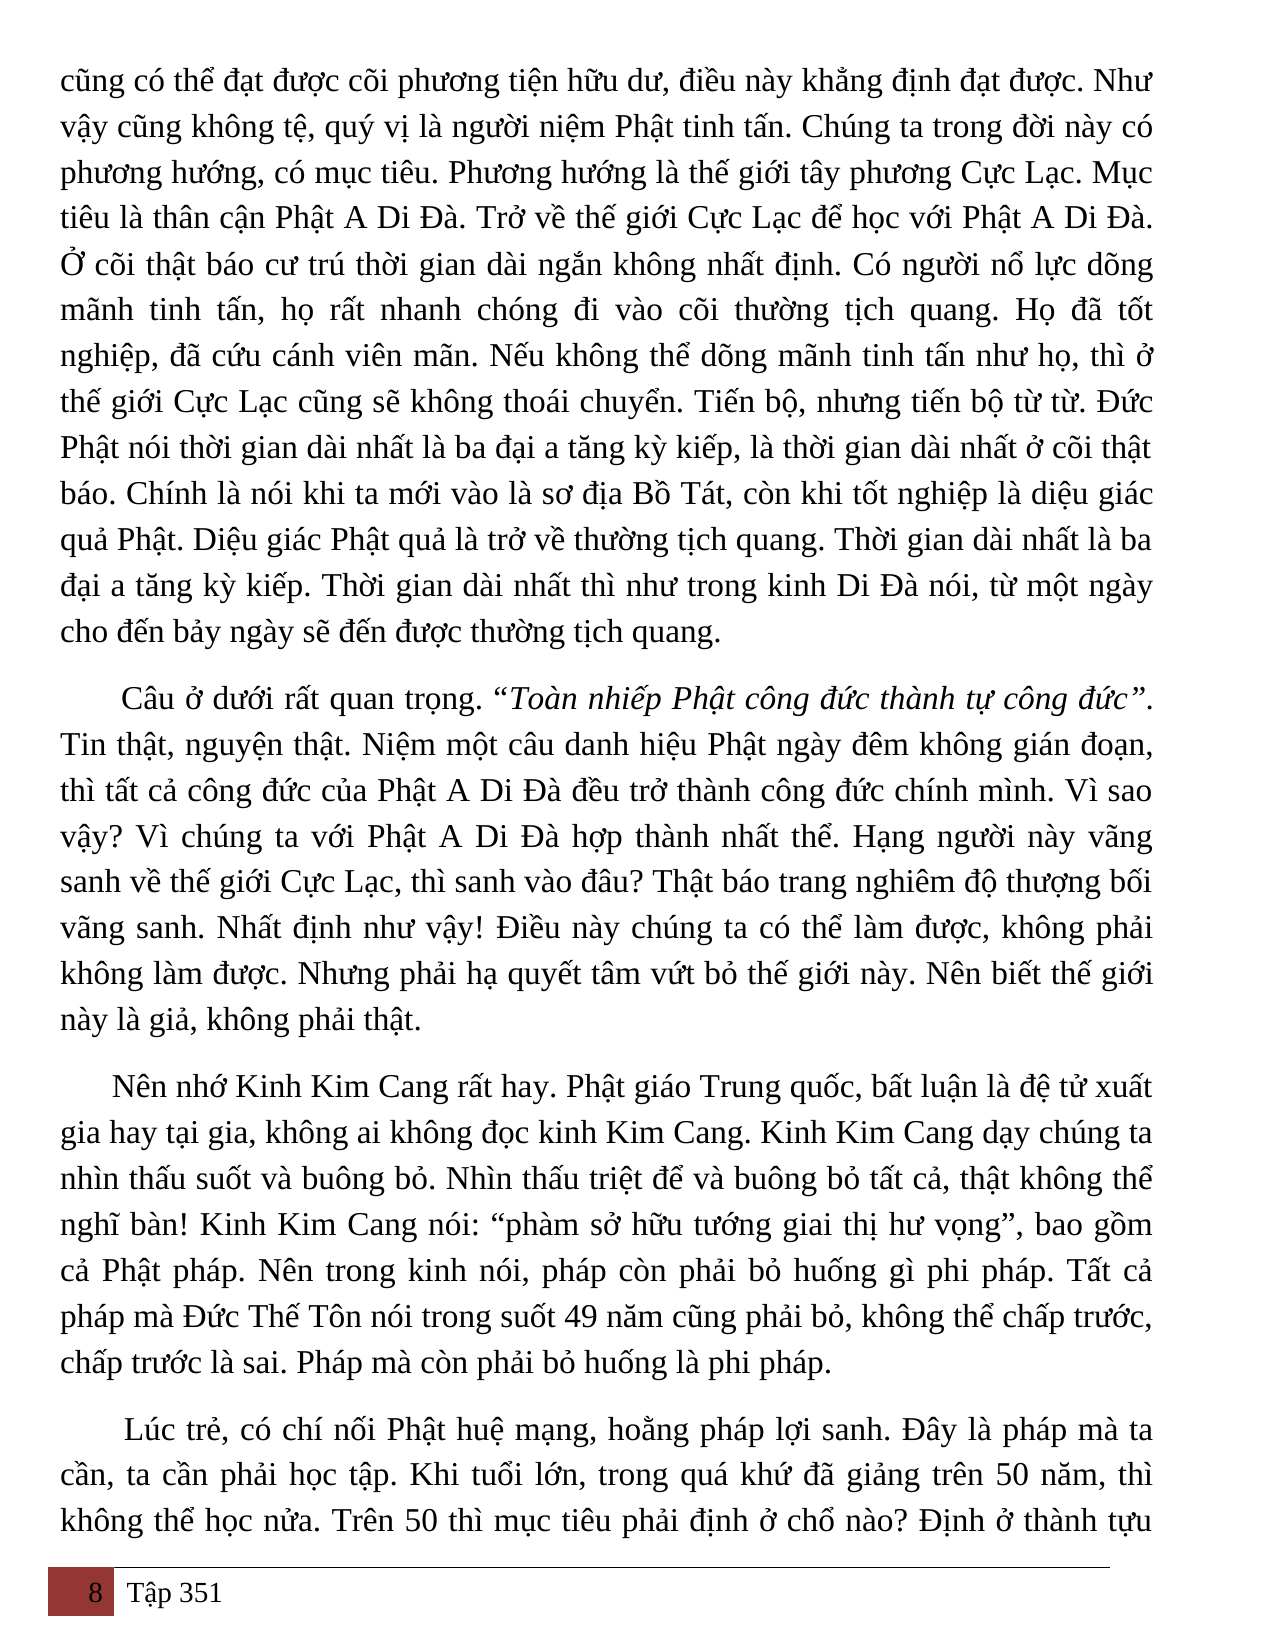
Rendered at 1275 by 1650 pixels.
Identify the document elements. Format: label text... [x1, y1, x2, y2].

text Câu ở dưới rất quan trọng. “Toàn nhiếp Phật công đức thành tự công đức”. Tin thật, nguyện thật. Niệm một câu danh hiệu Phật ngày đêm không gián đoạn, thì tất cả công đức của Phật A Di Đà đều trở thành công đức chính mình. Vì sao vậy? Vì chúng ta với Phật A Di Đà hợp thành nhất thể. Hạng người này vãng sanh về thế giới Cực Lạc, thì sanh vào đâu? Thật báo trang nghiêm độ thượng bối vãng sanh. Nhất định như vậy! Điều này chúng ta có thể làm được, không phải không làm được. Nhưng phải hạ quyết tâm vứt bỏ thế giới này. Nên biết thế giới này là giả, không phải thật. [60, 678, 1155, 1038]
text Nên nhớ Kinh Kim Cang rất hay. Phật giáo Trung quốc, bất luận là đệ tử xuất gia hay tại gia, không ai không đọc kinh Kim Cang. Kinh Kim Cang dạy chúng ta nhìn thấu suốt và buông bỏ. Nhìn thấu triệt để và buông bỏ tất cả, thật không thể nghĩ bàn! Kinh Kim Cang nói: “phàm sở hữu tướng giai thị hư vọng”, bao gồm cả Phật pháp. Nên trong kinh nói, pháp còn phải bỏ huống gì phi pháp. Tất cả pháp mà Đức Thế Tôn nói trong suốt 49 năm cũng phải bỏ, không thể chấp trước, chấp trước là sai. Pháp mà còn phải bỏ huống là phi pháp. [60, 1066, 1155, 1380]
